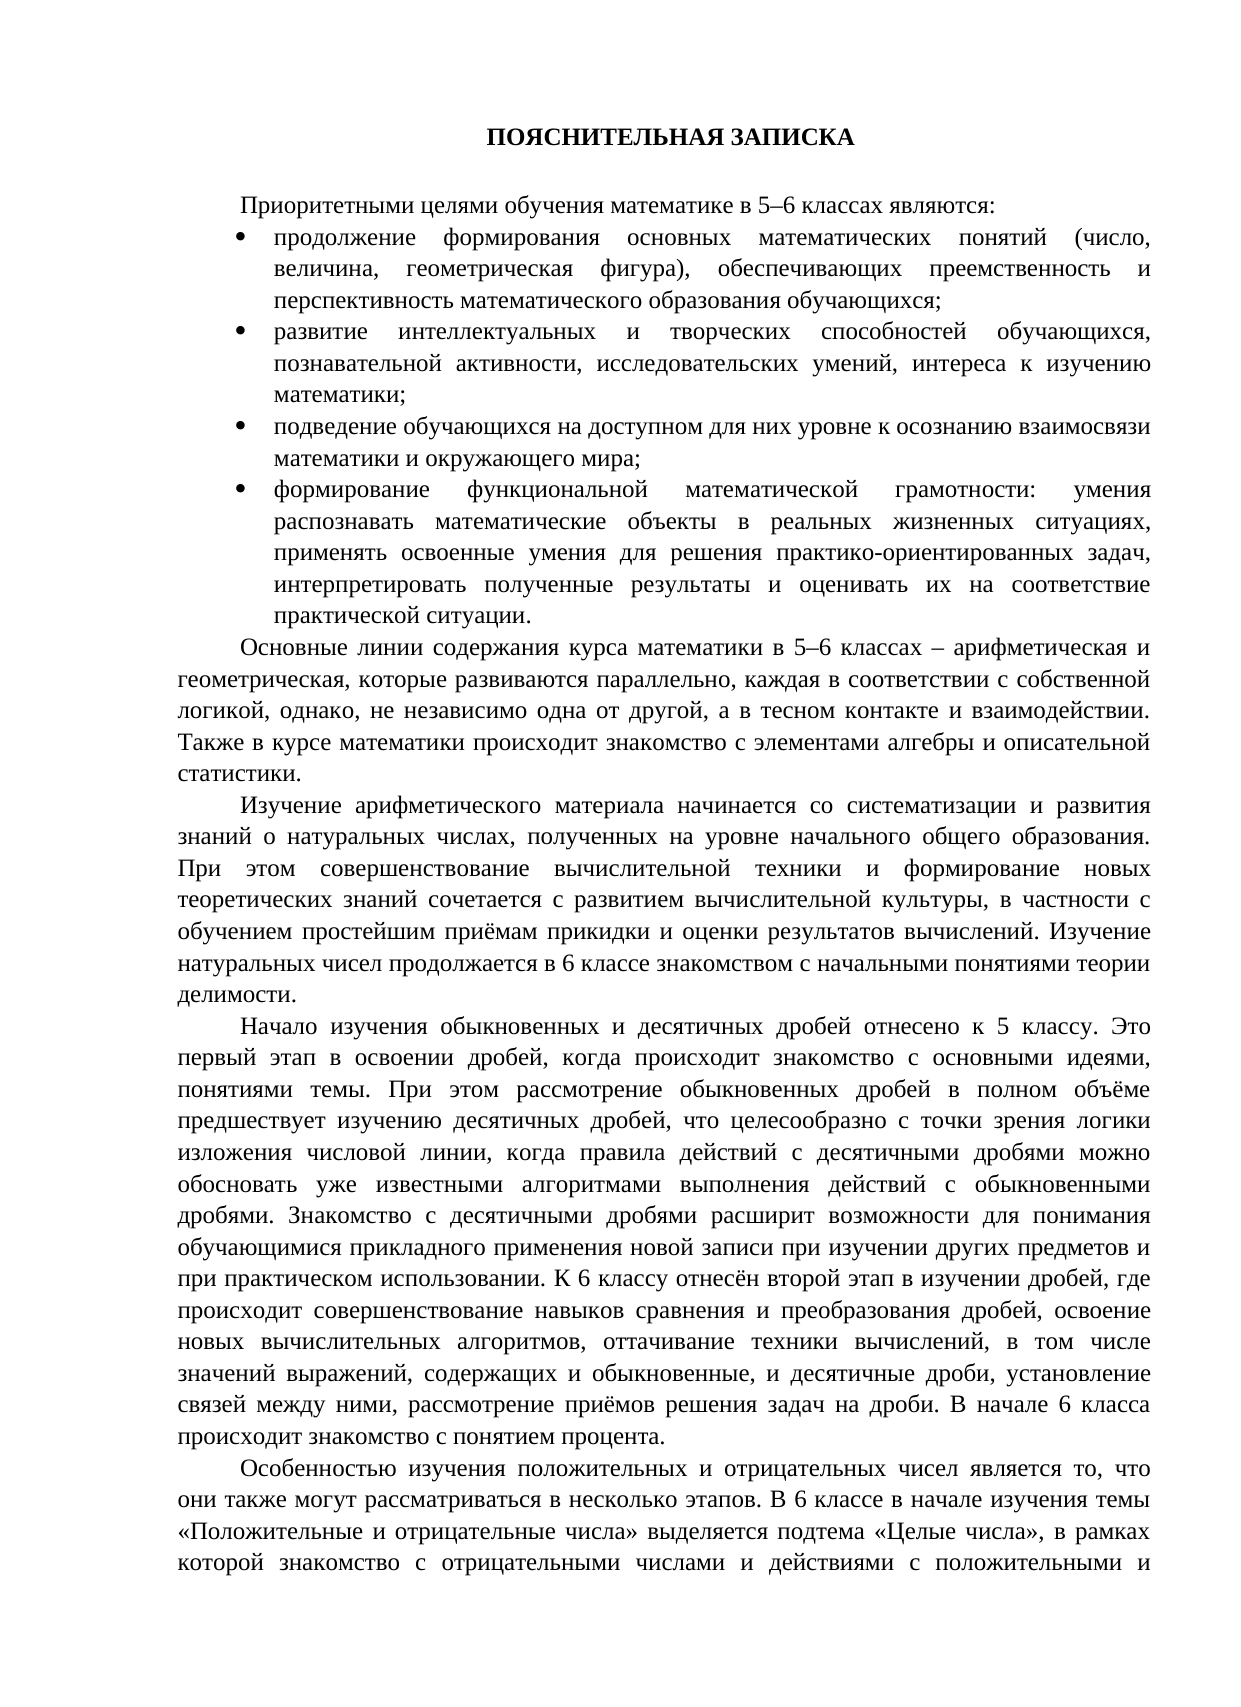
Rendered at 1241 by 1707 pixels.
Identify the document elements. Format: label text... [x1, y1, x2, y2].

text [177, 1453, 1152, 1576]
text Начало изучения обыкновенных и десятичных дробей отнесено к 5 классу. Это первый этап в освоении дробей, когда происходит знакомство с основными идеями, понятиями темы. При этом рассмотрение обыкновенных дробей в полном объёме предшествует изучению десятичных дробей, что целесообразно с точки зрения логики изложения числовой линии, когда правила действий с десятичными дробями можно обосновать уже известными алгоритмами выполнения действий с обыкновенными дробями. Знакомство с десятичными дробями расширит возможности для понимания обучающимися прикладного применения новой записи при изучении других предметов и при практическом использовании. К 6 классу отнесён второй этап в изучении дробей, где происходит совершенствование навыков сравнения и преобразования дробей, освоение новых вычислительных алгоритмов, оттачивание техники вычислений, в том числе значений выражений, содержащих и обыкновенные, и десятичные дроби, установление связей между ними, рассмотрение приёмов решения задач на дроби. В начале 6 класса происходит знакомство с понятием процента. [177, 1011, 1152, 1450]
text Основные линии содержания курса математики в 5–6 классах – арифметическая и геометрическая, которые развиваются параллельно, каждая в соответствии с собственной логикой, однако, не независимо одна от другой, а в тесном контакте и взаимодействии. Также в курсе математики происходит знакомство с элементами алгебры и описательной статистики. [177, 632, 1152, 787]
list развитие интеллектуальных и творческих способностей обучающихся, познавательной активности, исследовательских умений, интереса к изучению математики; [236, 316, 1152, 408]
list подведение обучающихся на доступном для них уровне к осознанию взаимосвязи математики и окружающего мира; [236, 411, 1152, 471]
text Изучение арифметического материала начинается со систематизации и развития знаний о натуральных числах, полученных на уровне начального общего образования. При этом совершенствование вычислительной техники и формирование новых теоретических знаний сочетается с развитием вычислительной культуры, в частности с обучением простейшим приёмам прикидки и оценки результатов вычислений. Изучение натуральных чисел продолжается в 6 классе знакомством с начальными понятиями теории делимости. [177, 790, 1152, 1008]
text ​ПОЯСНИТЕЛЬНАЯ ЗАПИСКА [190, 118, 1152, 152]
list продолжение формирования основных математических понятий (число, величина, геометрическая фигура), обеспечивающих преемственность и перспективность математического образования обучающихся; [236, 222, 1152, 314]
list формирование функциональной математической грамотности: умения распознавать математические объекты в реальных жизненных ситуациях, применять освоенные умения для решения практико-ориентированных задач, интерпретировать полученные результаты и оценивать их на соответствие практической ситуации. [236, 474, 1152, 629]
text Приоритетными целями обучения математике в 5–6 классах являются: [177, 190, 1152, 219]
